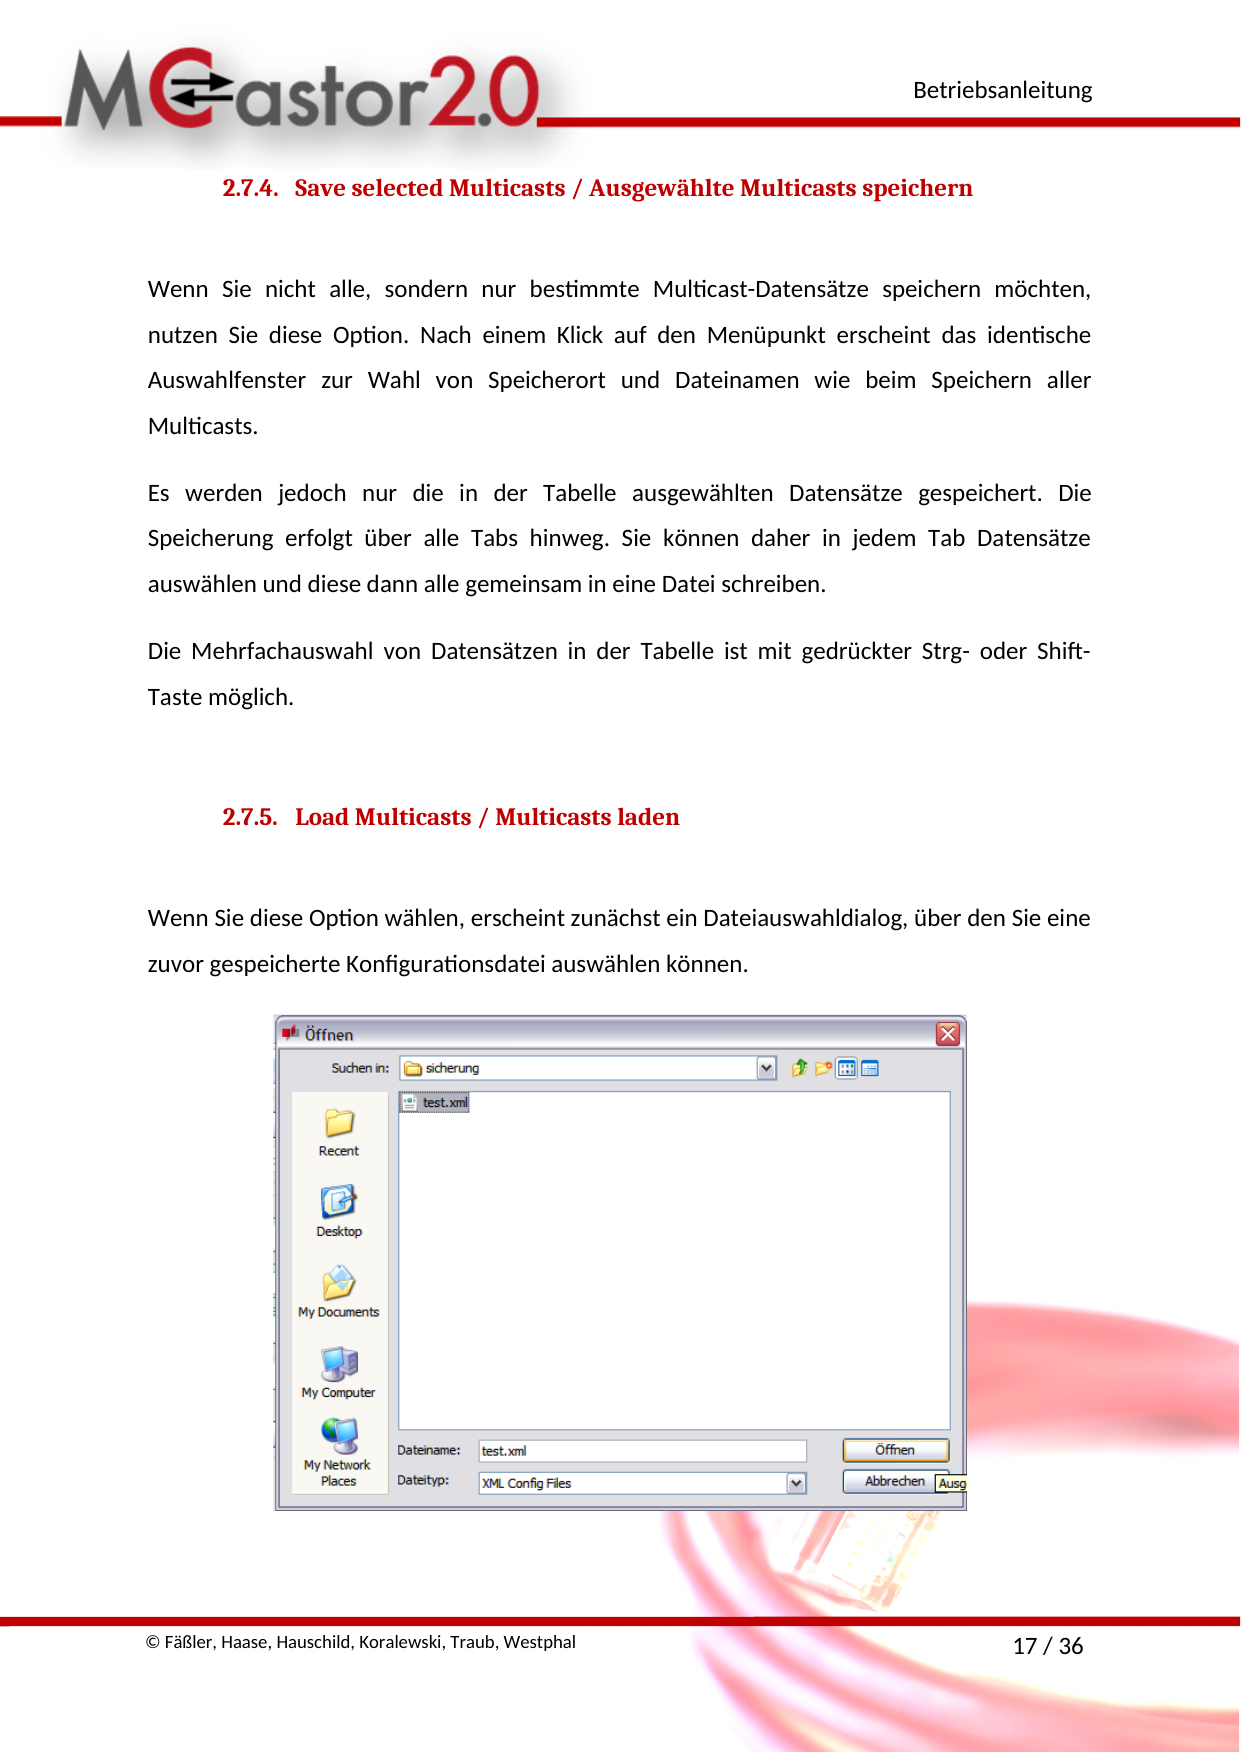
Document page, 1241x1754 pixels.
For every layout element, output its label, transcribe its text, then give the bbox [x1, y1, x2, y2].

subtitle Save selected Multicasts / Ausgewählte Multicasts speichern [223, 174, 1093, 203]
picture [0, 0, 1241, 169]
text Die Mehrfachauswahl von Datensätzen in der Tabelle ist mit gedrückter Strg- oder Shift-Taste möglich. [148, 635, 1093, 711]
subtitle Load Multicasts / Multicasts laden [223, 803, 1093, 832]
text Es werden jedoch nur die in der Tabelle ausgewählten Datensätze gespeichert. Die Speicherung erfolgt über alle Tabs hinweg. Sie können daher in jedem Tab Datensätze auswählen und diese dann alle gemeinsam in eine Datei schreiben. [148, 477, 1093, 599]
text Wenn Sie diese Option wählen, erscheint zunächst ein Dateiauswahldialog, über den Sie eine zuvor gespeicherte Konfigurationsdatei auswählen können. [148, 902, 1093, 978]
picture [273, 1014, 967, 1511]
text Wenn Sie nicht alle, sondern nur bestimmte Multicast-Datensätze speichern möchten, nutzen Sie diese Option. Nach einem Klick auf den Menüpunkt erscheint das identische Auswahlfenster zur Wahl von Speicherort und Dateinamen wie beim Speichern aller Multicasts. [148, 273, 1093, 441]
